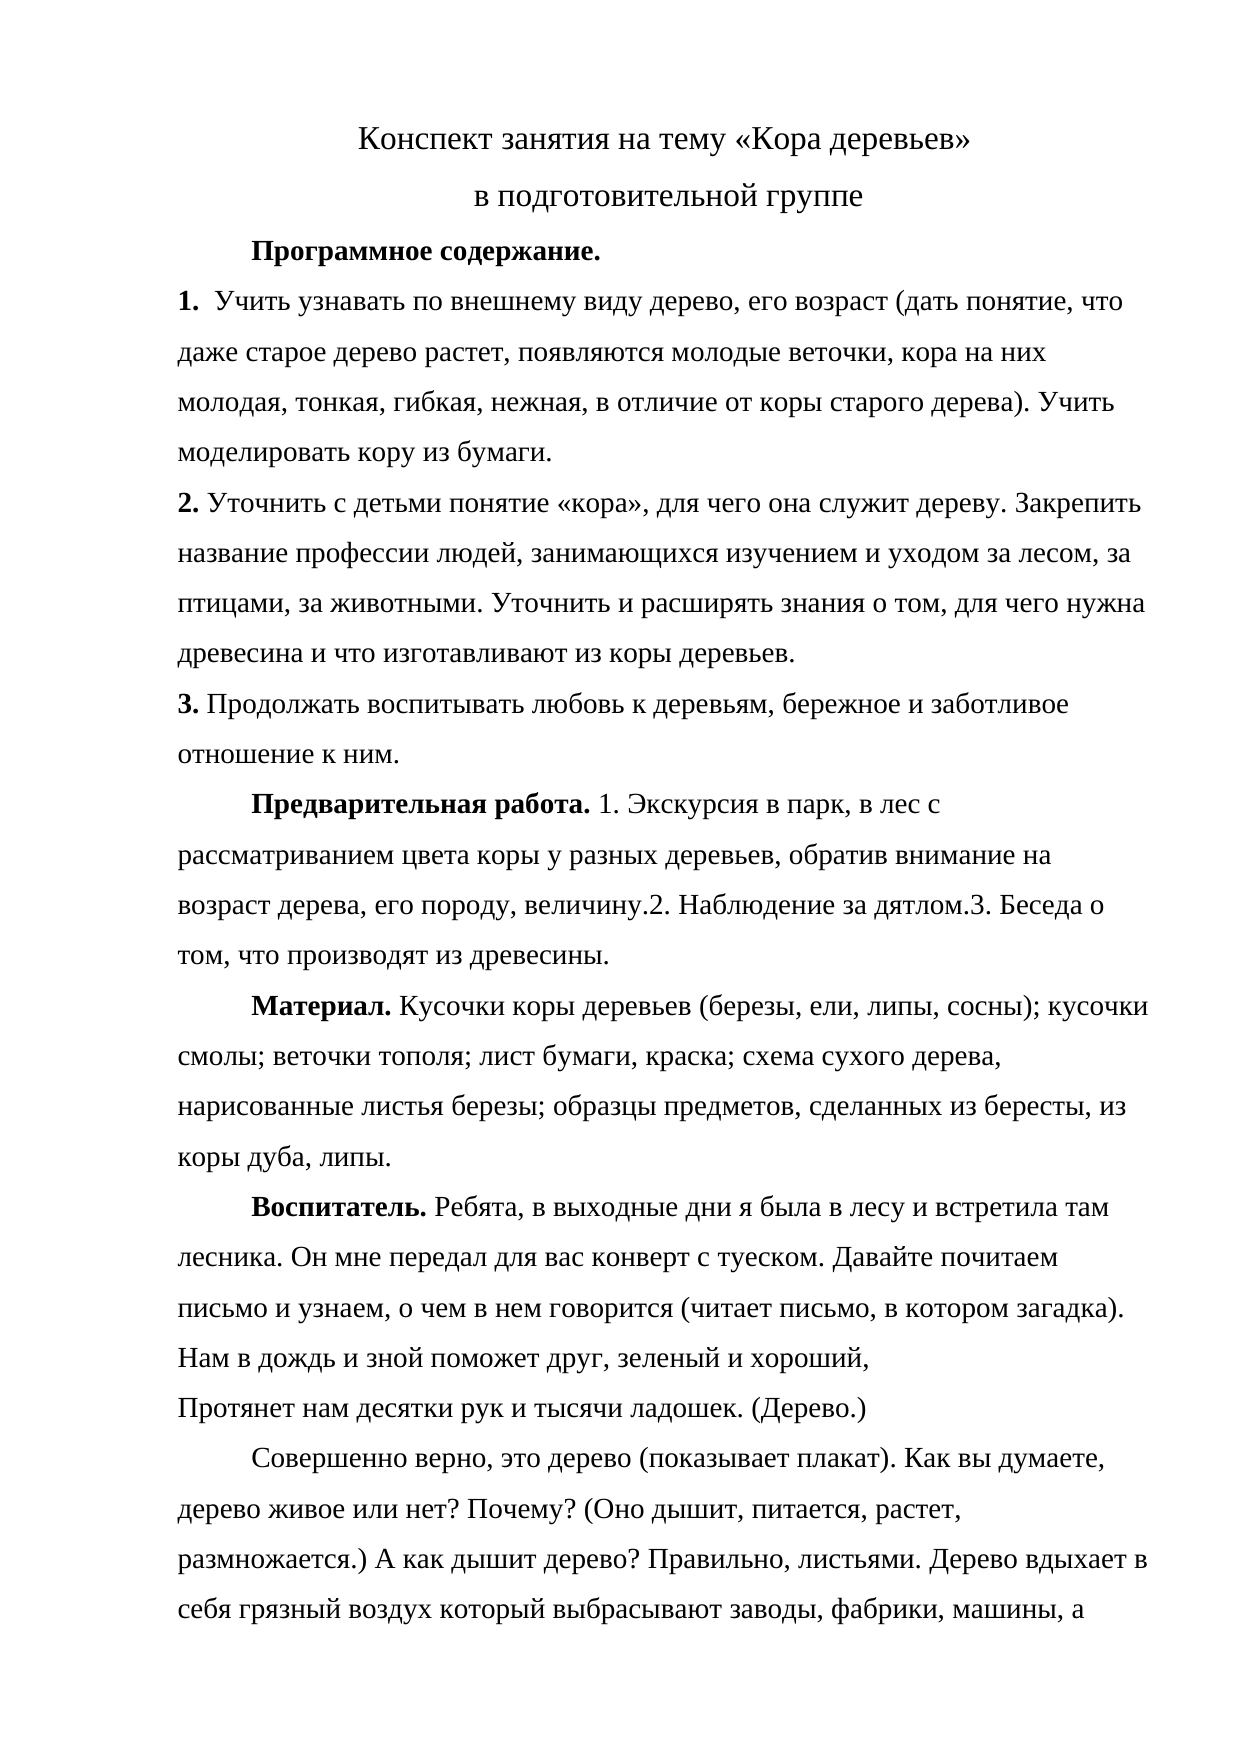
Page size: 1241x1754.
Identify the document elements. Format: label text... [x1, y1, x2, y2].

text 1. Учить узнавать по внешнему виду дерево, его возраст (дать понятие, что даже старое дерево растет, появляются молодые веточки, кора на них молодая, тонкая, гибкая, нежная, в отличие от коры старого дерева). Учить моделировать кору из бумаги. [177, 283, 1152, 468]
text в подготовительной группе [177, 176, 1152, 214]
text Конспект занятия на тему «Кора деревьев» [177, 118, 1152, 156]
text Предварительная работа. 1. Экскурсия в парк, в лес с рассматриванием цвета коры у разных деревьев, обратив внимание на возраст дерева, его породу, величину.2. Наблюдение за дятлом.3. Беседа о том, что производят из древесины. [177, 787, 1152, 971]
text Программное содержание. [177, 233, 1152, 267]
text Воспитатель. Ребята, в выходные дни я была в лесу и встретила там лесника. Он мне передал для вас конверт с туеском. Давайте почитаем письмо и узнаем, о чем в нем говорится (читает письмо, в котором загадка). [177, 1189, 1152, 1323]
text Протянет нам десятки рук и тысячи ладошек. (Дерево.) [177, 1390, 1152, 1424]
text Нам в дождь и зной поможет друг, зеленый и хороший, [177, 1340, 1152, 1373]
text Материал. Кусочки коры деревьев (березы, ели, липы, сосны); кусочки смолы; веточки тополя; лист бумаги, краска; схема сухого дерева, нарисованные листья березы; образцы предметов, сделанных из бересты, из коры дуба, липы. [177, 988, 1152, 1172]
text 3. Продолжать воспитывать любовь к деревьям, бережное и заботливое отношение к ним. [177, 686, 1152, 770]
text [177, 1441, 1152, 1625]
text 2. Уточнить с детьми понятие «кора», для чего она служит дереву. Закрепить название профессии людей, занимающихся изучением и уходом за лесом, за птицами, за животными. Уточнить и расширять знания о том, для чего нужна древесина и что изготавливают из коры деревьев. [177, 485, 1152, 669]
